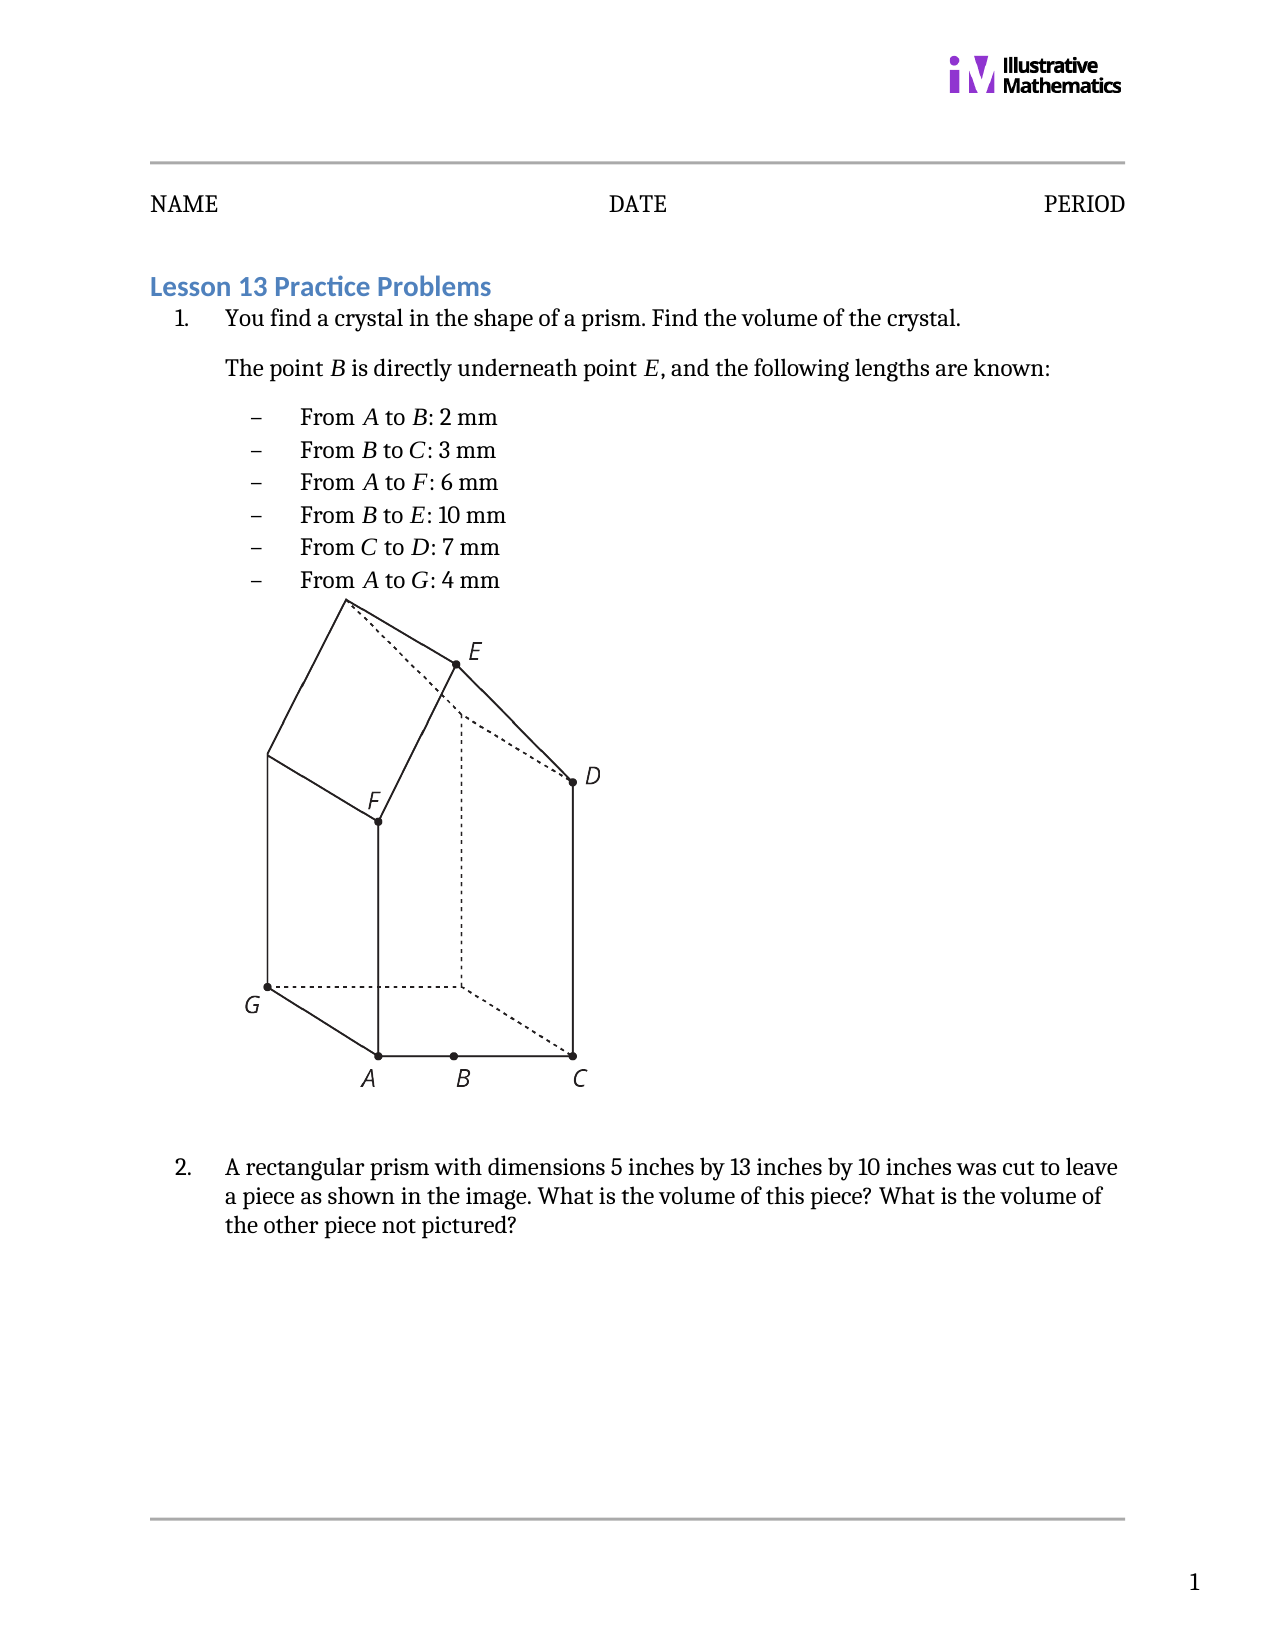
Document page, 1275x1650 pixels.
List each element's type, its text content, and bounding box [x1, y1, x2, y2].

picture [949, 55, 1121, 93]
list A rectangular prism with dimensions 5 inches by 13 inches by 10 inches was cut to leave a piece as shown in the image. What is the volume of this piece? What is the volume of the other piece not pictured? [175, 1153, 1125, 1239]
list From to : 2 mm [250, 403, 1125, 432]
picture [243, 598, 600, 1094]
list From to : 10 mm [250, 501, 1125, 529]
list From to : 4 mm [250, 566, 1125, 594]
list The point is directly underneath point , and the following lengths are known: [175, 353, 1125, 382]
list From to : 3 mm [250, 436, 1125, 464]
list From to : 7 mm [250, 533, 1125, 562]
subtitle Lesson 13 Practice Problems [150, 268, 1125, 304]
list From to : 6 mm [250, 468, 1125, 497]
list You find a crystal in the shape of a prism. Find the volume of the crystal. [175, 304, 1125, 333]
